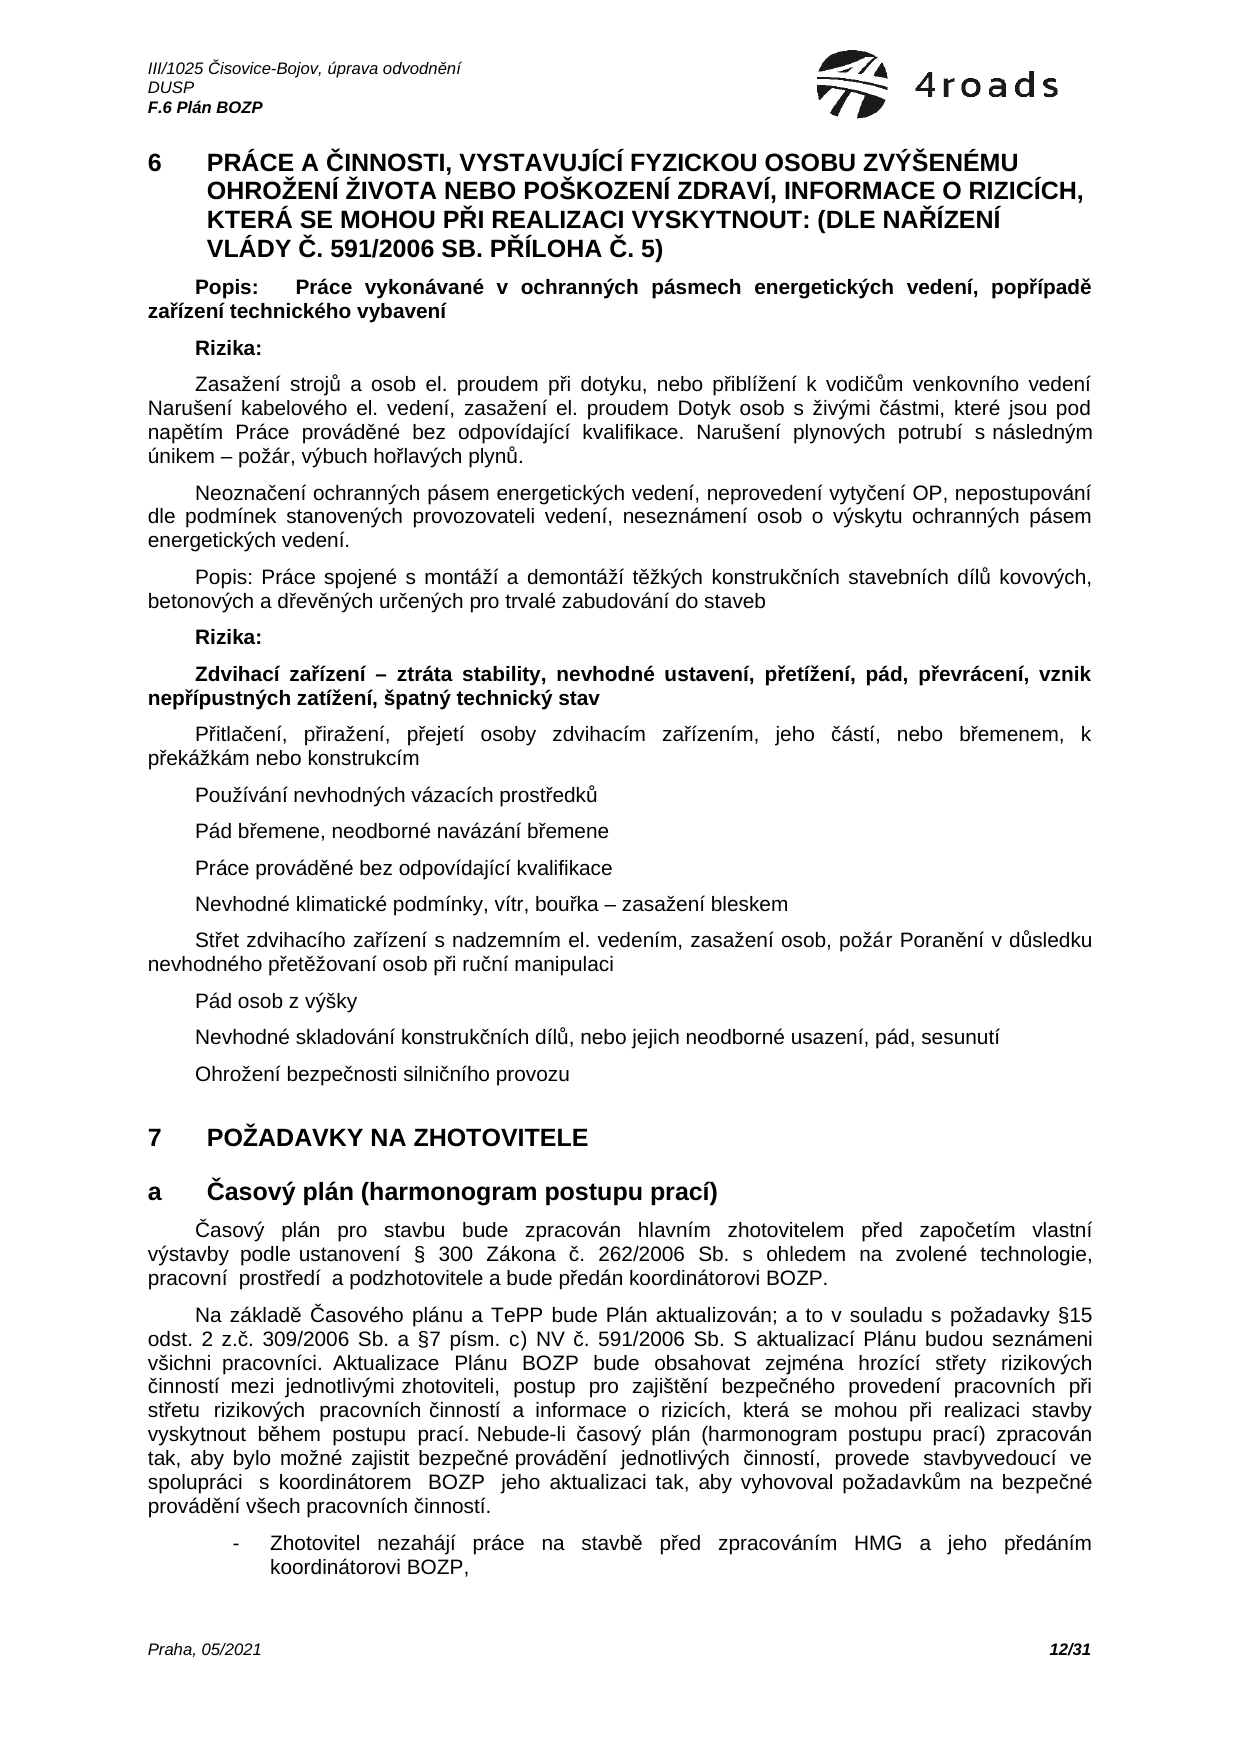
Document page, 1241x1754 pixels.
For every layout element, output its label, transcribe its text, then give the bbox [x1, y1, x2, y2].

text Používání nevhodných vázacích prostředků [148, 782, 1093, 806]
text Popis: Práce vykonávané v ochranných pásmech energetických vedení, popřípadě zařízení technického vybavení [148, 275, 1093, 323]
text Rizika: [148, 336, 1093, 359]
text Pád břemene, neodborné navázání břemene [148, 819, 1093, 843]
list Zhotovitel nezahájí práce na stavbě před zpracováním HMG a jeho předáním koordinátorovi BOZP, [232, 1531, 1093, 1578]
text Přitlačení, přiražení, přejetí osoby zdvihacím zařízením, jeho částí, nebo břemenem, k překážkám nebo konstrukcím [148, 722, 1093, 770]
text Nevhodné klimatické podmínky, vítr, bouřka – zasažení bleskem [148, 892, 1093, 916]
picture [806, 40, 1073, 132]
text Časový plán pro stavbu bude zpracován hlavním zhotovitelem před započetím vlastní výstavby podle ustanovení § 300 Zákona č. 262/2006 Sb. s ohledem na zvolené technologie, pracovní prostředí a podzhotovitele a bude předán koordinátorovi BOZP. [148, 1218, 1093, 1290]
text Neoznačení ochranných pásem energetických vedení, neprovedení vytyčení OP, nepostupování dle podmínek stanovených provozovateli vedení, neseznámení osob o výskytu ochranných pásem energetických vedení. [148, 480, 1093, 552]
subtitle Časový plán (harmonogram postupu prací) [148, 1177, 1093, 1206]
text Zasažení strojů a osob el. proudem při dotyku, nebo přiblížení k vodičům venkovního vedení Narušení kabelového el. vedení, zasažení el. proudem Dotyk osob s živými částmi, které jsou pod napětím Práce prováděné bez odpovídající kvalifikace. Narušení plynových potrubí s následným únikem – požár, výbuch hořlavých plynů. [148, 372, 1093, 468]
text Pád osob z výšky [148, 989, 1093, 1013]
text Rizika: [148, 625, 1093, 649]
text Nevhodné skladování konstrukčních dílů, nebo jejich neodborné usazení, pád, sesunutí [148, 1025, 1093, 1049]
text Zdvihací zařízení – ztráta stability, nevhodné ustavení, přetížení, pád, převrácení, vznik nepřípustných zatížení, špatný technický stav [148, 662, 1093, 709]
subtitle Požadavky na zhotovitele [148, 1123, 1093, 1152]
text Ohrožení bezpečnosti silničního provozu [148, 1062, 1093, 1086]
text Práce prováděné bez odpovídající kvalifikace [148, 855, 1093, 879]
text Střet zdvihacího zařízení s nadzemním el. vedením, zasažení osob, požár Poranění v důsledku nevhodného přetěžovaní osob při ruční manipulaci [148, 928, 1093, 976]
text Na základě Časového plánu a TePP bude Plán aktualizován; a to v souladu s požadavky §15 odst. 2 z.č. 309/2006 Sb. a §7 písm. c) NV č. 591/2006 Sb. S aktualizací Plánu budou seznámeni všichni pracovníci. Aktualizace Plánu BOZP bude obsahovat zejména hrozící střety rizikových činností mezi jednotlivými zhotoviteli, postup pro zajištění bezpečného provedení pracovních při střetu rizikových pracovních činností a informace o rizicích, která se mohou při realizaci stavby vyskytnout během postupu prací. Nebude-li časový plán (harmonogram postupu prací) zpracován tak, aby bylo možné zajistit bezpečné provádění jednotlivých činností, provede stavbyvedoucí ve spolupráci s koordinátorem BOZP jeho aktualizaci tak, aby vyhovoval požadavkům na bezpečné provádění všech pracovních činností. [148, 1302, 1093, 1518]
text Popis: Práce spojené s montáží a demontáží těžkých konstrukčních stavebních dílů kovových, betonových a dřevěných určených pro trvalé zabudování do staveb [148, 565, 1093, 613]
subtitle Práce a činnosti, vystavující fyzickou osobu zvýšenému ohrožení života nebo poškození zdraví, informace o rizicích, která se mohou při realizaci vyskytnout: (dle Nařízení vlády č. 591/2006 Sb. příloha č. 5) [148, 148, 1093, 263]
